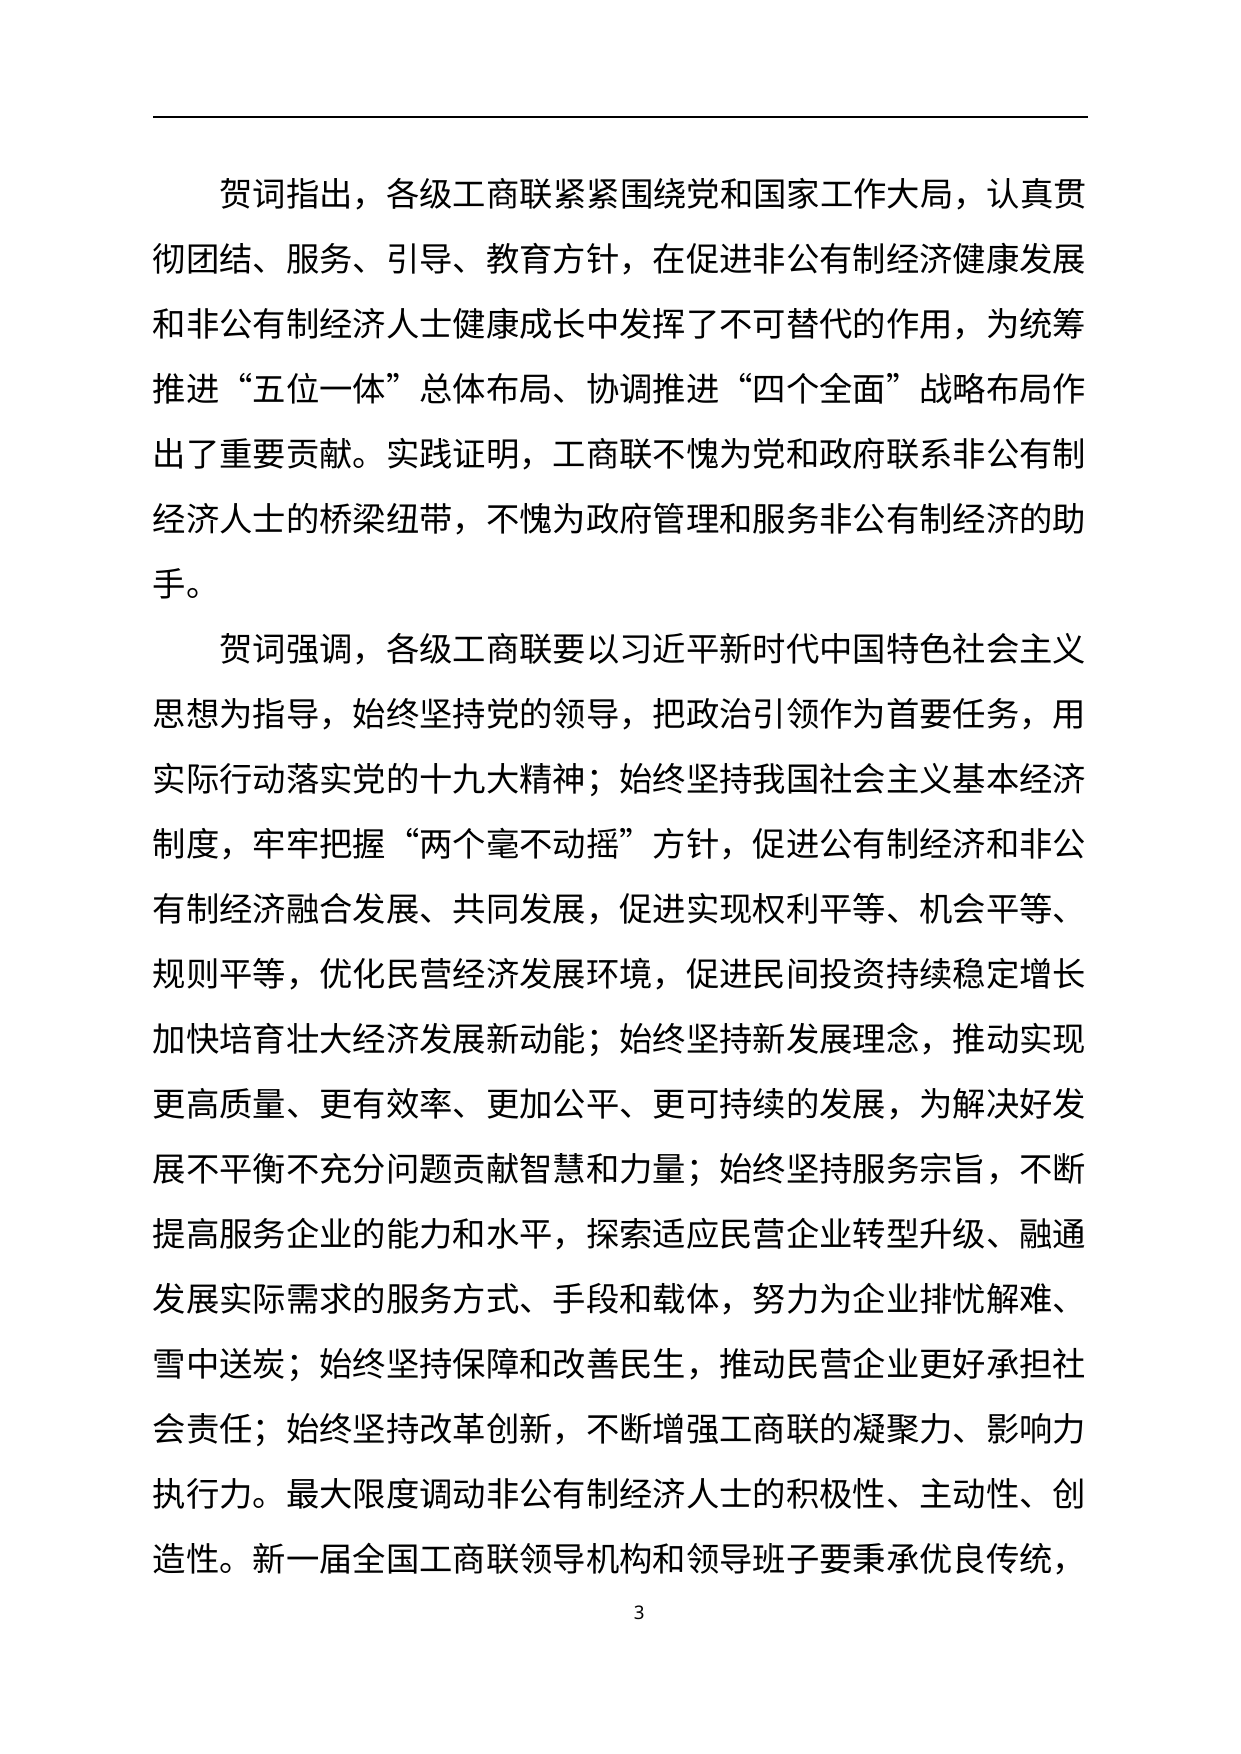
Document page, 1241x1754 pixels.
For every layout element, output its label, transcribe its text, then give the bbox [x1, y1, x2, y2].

text 贺词指出，各级工商联紧紧围绕党和国家工作大局，认真贯彻团结、服务、引导、教育方针，在促进非公有制经济健康发展和非公有制经济人士健康成长中发挥了不可替代的作用，为统筹推进“五位一体”总体布局、协调推进“四个全面”战略布局作出了重要贡献。实践证明，工商联不愧为党和政府联系非公有制经济人士的桥梁纽带，不愧为政府管理和服务非公有制经济的助手。 [152, 160, 1088, 615]
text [152, 615, 1088, 1590]
